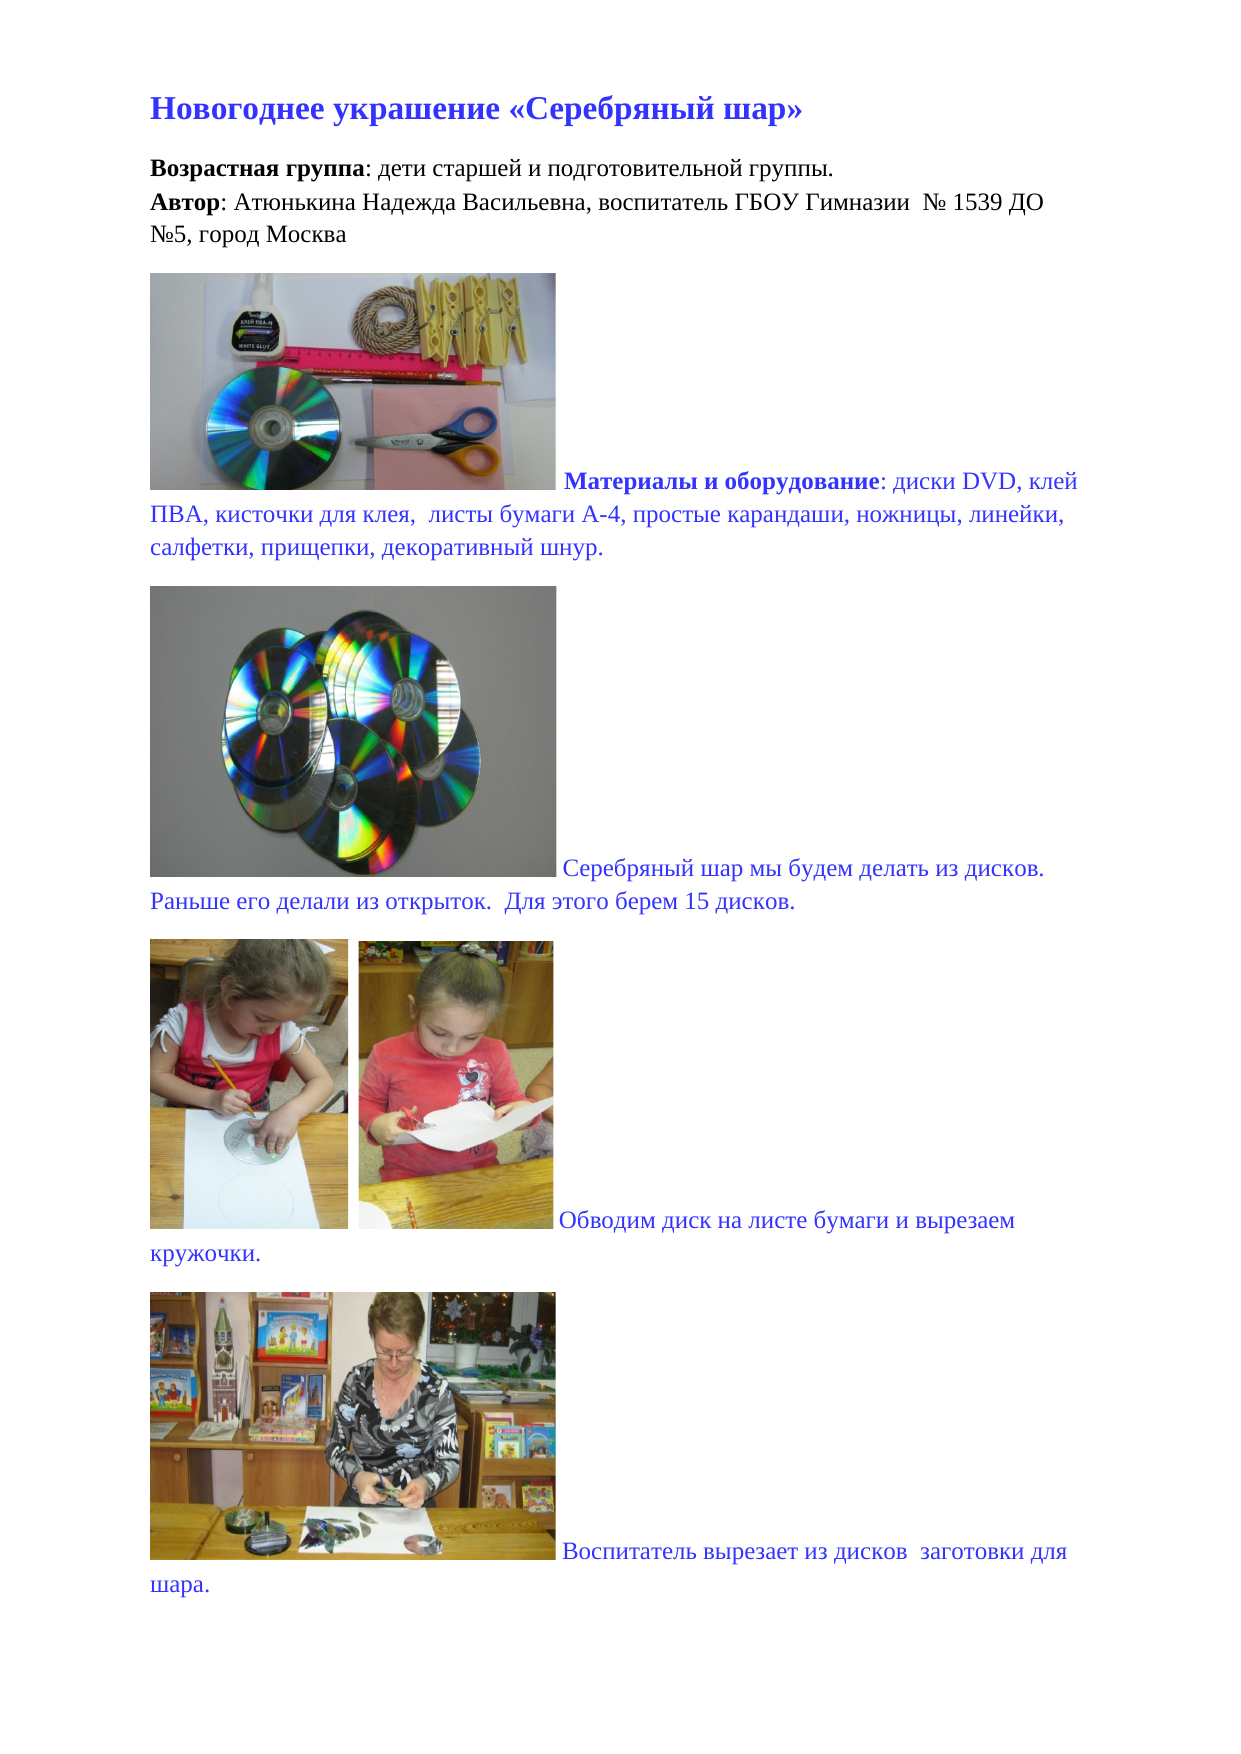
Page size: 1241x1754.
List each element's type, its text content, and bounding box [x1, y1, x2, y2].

picture [358, 941, 554, 1229]
picture [150, 273, 556, 490]
text Новогоднее украшение «Серебряный шар» [150, 89, 1090, 127]
text Возрастная группа: дети старшей и подготовительной группы. Автор: Атюнькина Надежда Васильевна, воспитатель ГБОУ Гимназии № 1539 ДО №5, город Москва [150, 153, 1090, 248]
picture [150, 586, 557, 877]
picture [150, 939, 349, 1229]
picture [150, 1292, 556, 1560]
